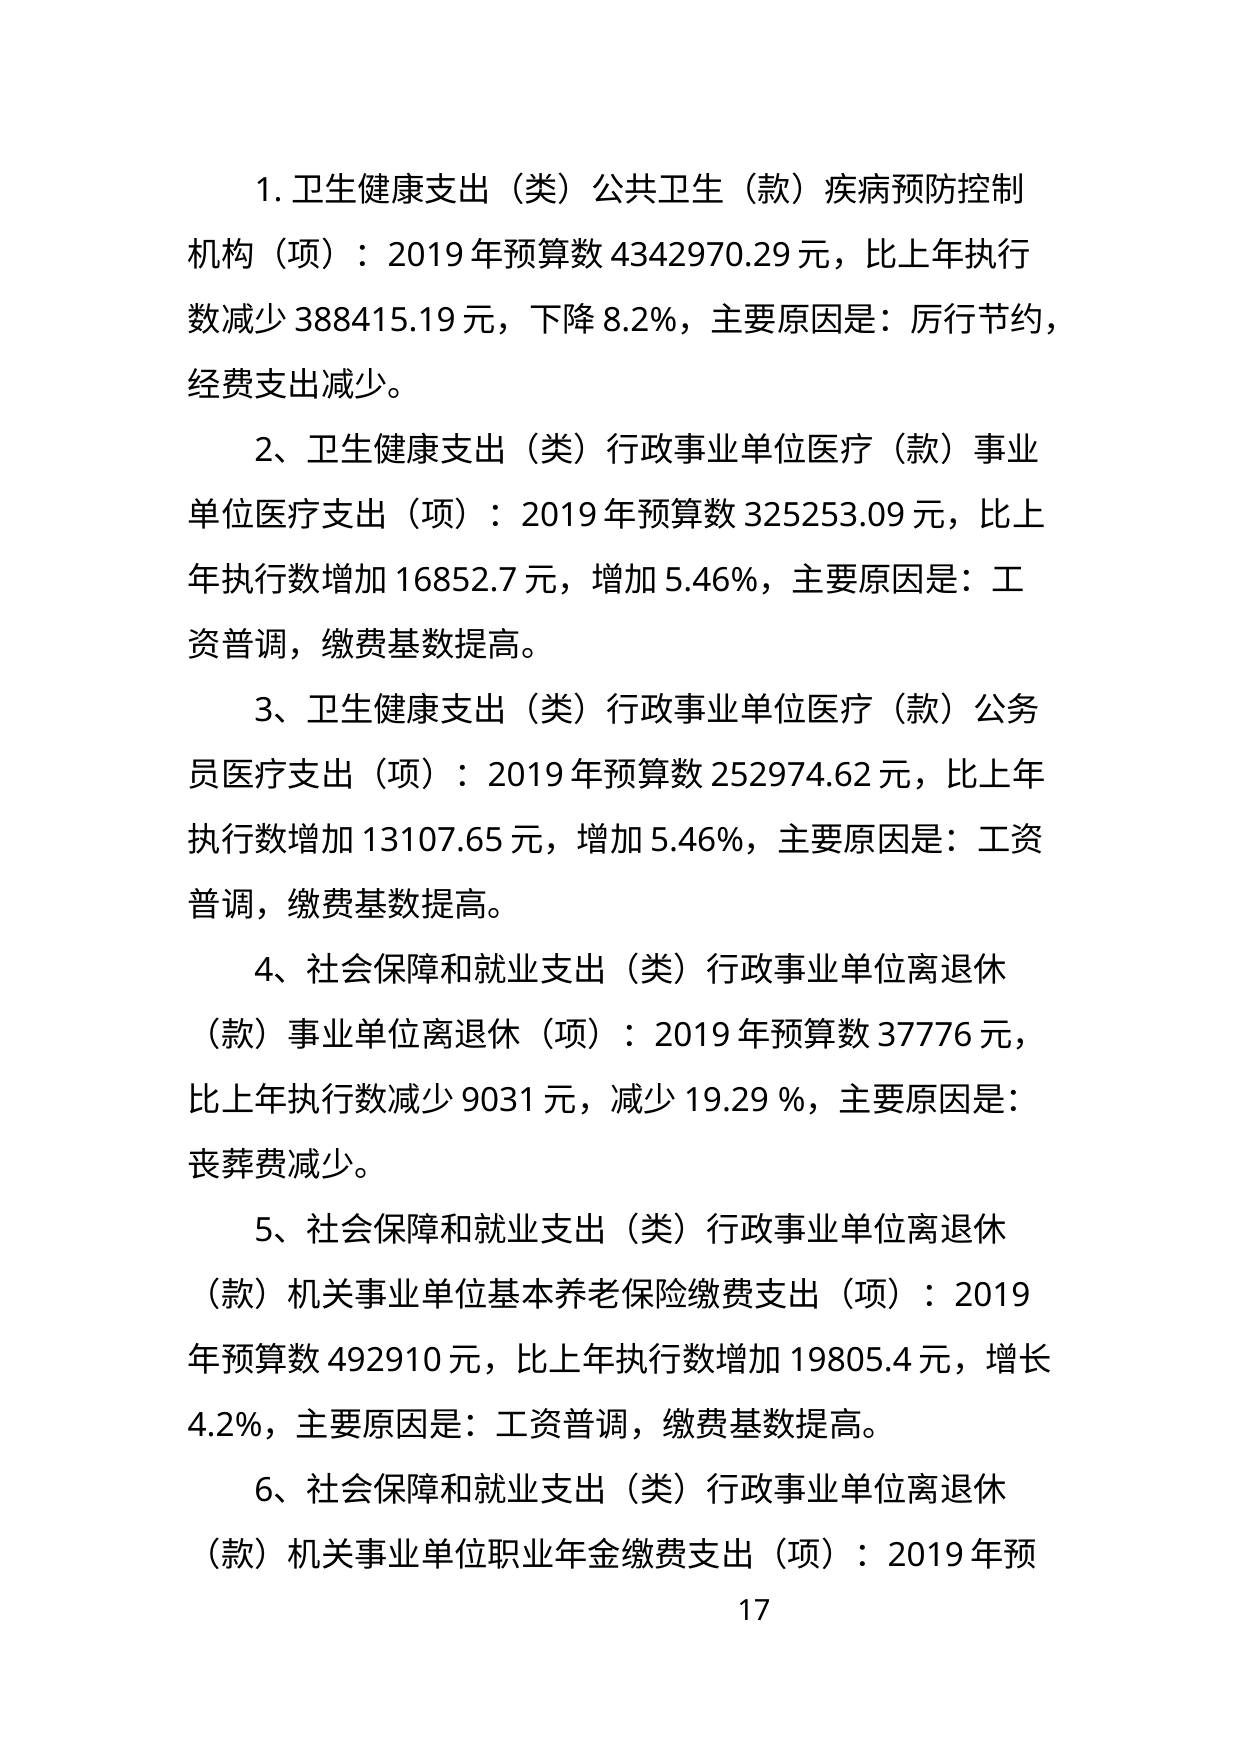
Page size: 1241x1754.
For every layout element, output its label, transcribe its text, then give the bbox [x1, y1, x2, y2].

text 3、卫生健康支出（类）行政事业单位医疗（款）公务员医疗支出（项）：2019年预算数252974.62元，比上年执行数增加13107.65元，增加5.46%，主要原因是：工资普调，缴费基数提高。 [187, 675, 1053, 935]
text 4、社会保障和就业支出（类）行政事业单位离退休（款）事业单位离退休（项）：2019年预算数37776元，比上年执行数减少9031元，减少19.29 %，主要原因是：丧葬费减少。 [187, 935, 1053, 1195]
text 5、社会保障和就业支出（类）行政事业单位离退休（款）机关事业单位基本养老保险缴费支出（项）：2019年预算数492910元，比上年执行数增加19805.4元，增长4.2%，主要原因是：工资普调，缴费基数提高。 [187, 1195, 1053, 1455]
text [187, 1455, 1053, 1585]
text 1. 卫生健康支出（类）公共卫生（款）疾病预防控制机构（项）：2019年预算数4342970.29元，比上年执行数减少388415.19元，下降8.2%，主要原因是：厉行节约，经费支出减少。 [187, 155, 1053, 415]
text 2、卫生健康支出（类）行政事业单位医疗（款）事业单位医疗支出（项）：2019年预算数325253.09元，比上年执行数增加16852.7元，增加5.46%，主要原因是：工资普调，缴费基数提高。 [187, 415, 1053, 675]
